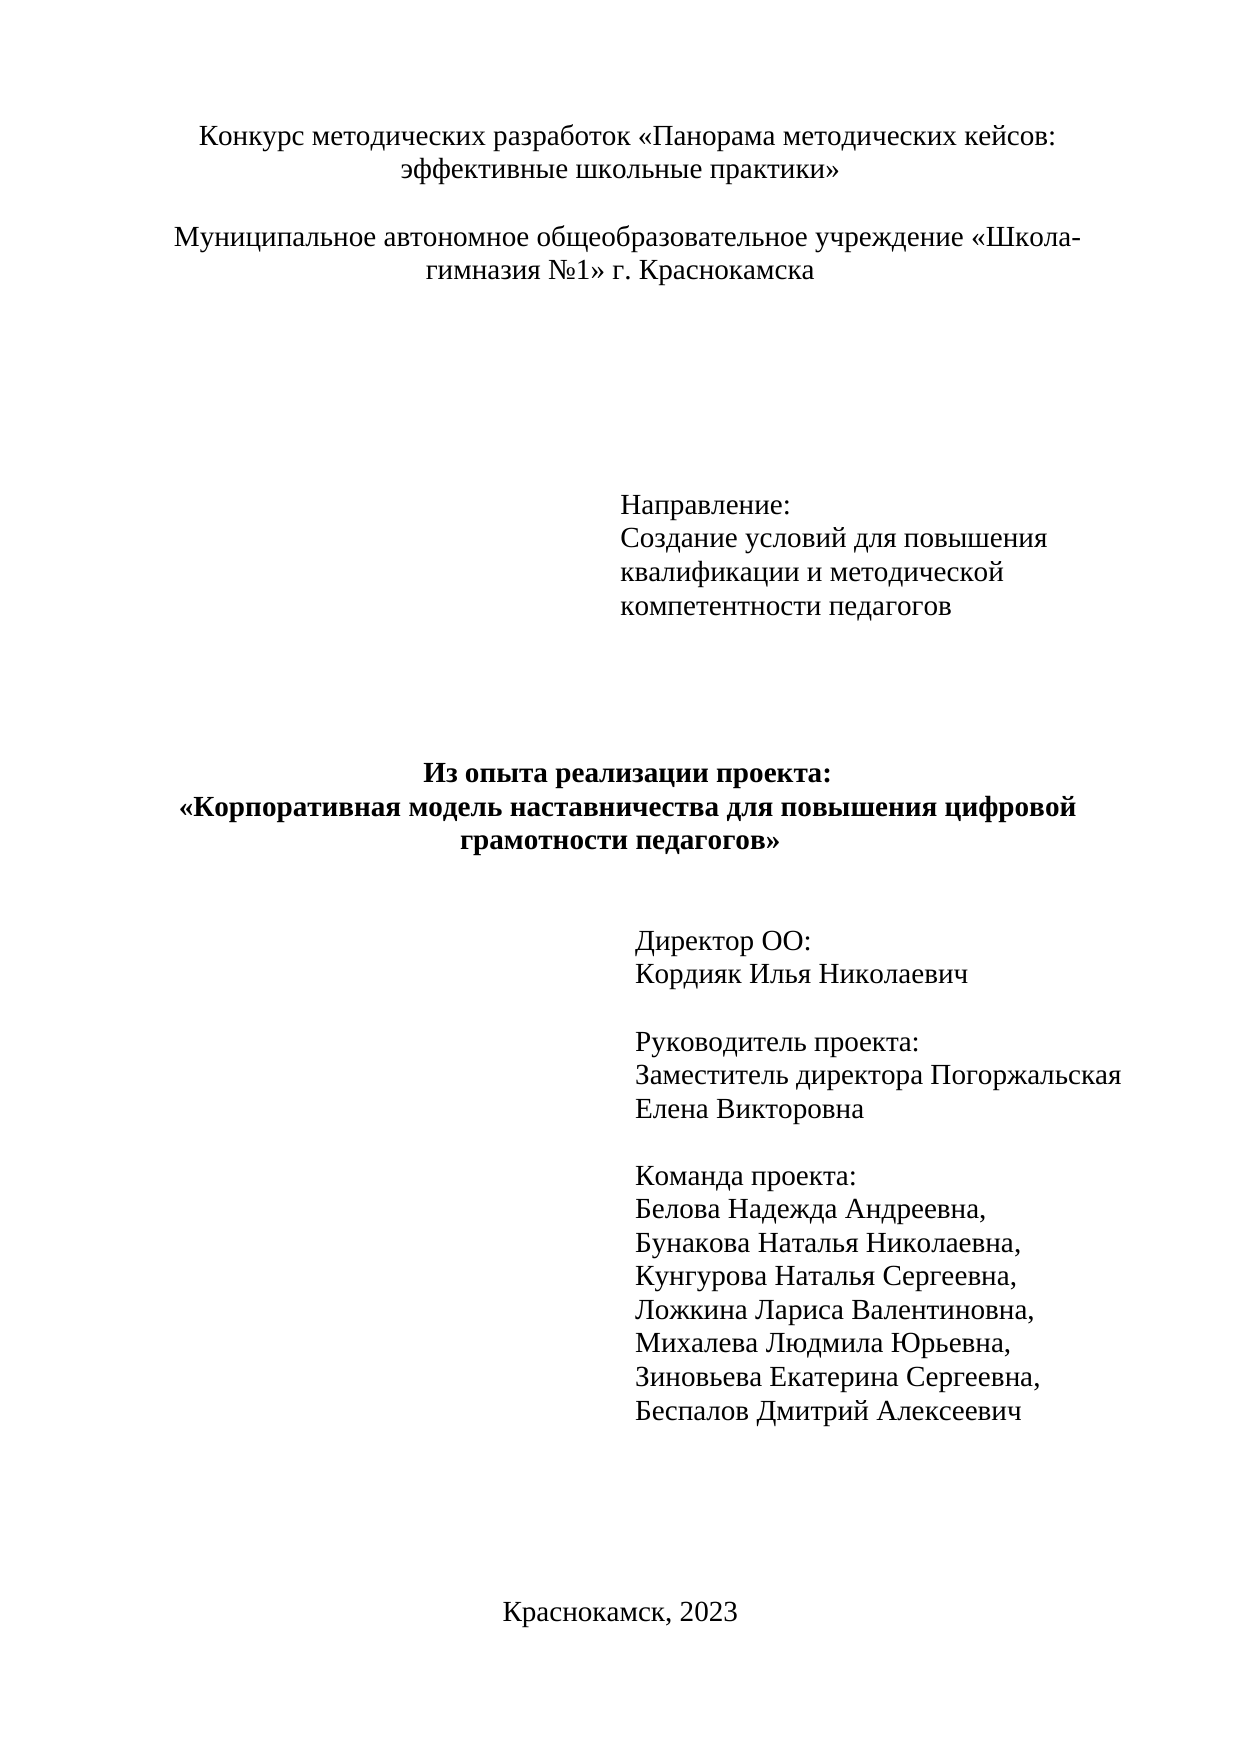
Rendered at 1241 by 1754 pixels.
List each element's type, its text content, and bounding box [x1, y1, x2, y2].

text Директор ОО: [635, 923, 1122, 957]
text Из опыта реализации проекта: [118, 755, 1122, 789]
text Бунакова Наталья Николаевна, [635, 1225, 1122, 1258]
text Кунгурова Наталья Сергеевна, [635, 1258, 1122, 1292]
text Кордияк Илья Николаевич [635, 957, 1122, 990]
text Команда проекта: [635, 1158, 1122, 1191]
text Ложкина Лариса Валентиновна, [635, 1292, 1122, 1326]
text Беспалов Дмитрий Алексеевич [635, 1393, 1122, 1426]
text Направление: [620, 487, 1122, 521]
text Конкурс методических разработок «Панорама методических кейсов: эффективные школьные практики» [118, 118, 1122, 185]
text Краснокамск, 2023 [118, 1594, 1122, 1627]
text Муниципальное автономное общеобразовательное учреждение «Школа-гимназия №1» г. Краснокамска [118, 219, 1122, 286]
text Михалева Людмила Юрьевна, Зиновьева Екатерина Сергеевна, [635, 1326, 1122, 1393]
text Заместитель директора Погоржальская Елена Викторовна [635, 1057, 1122, 1124]
text «Корпоративная модель наставничества для повышения цифровой грамотности педагогов» [118, 789, 1122, 856]
text Белова Надежда Андреевна, [635, 1191, 1122, 1225]
text Руководитель проекта: [635, 1024, 1122, 1057]
text Создание условий для повышения квалификации и методической компетентности педагогов [620, 521, 1122, 621]
